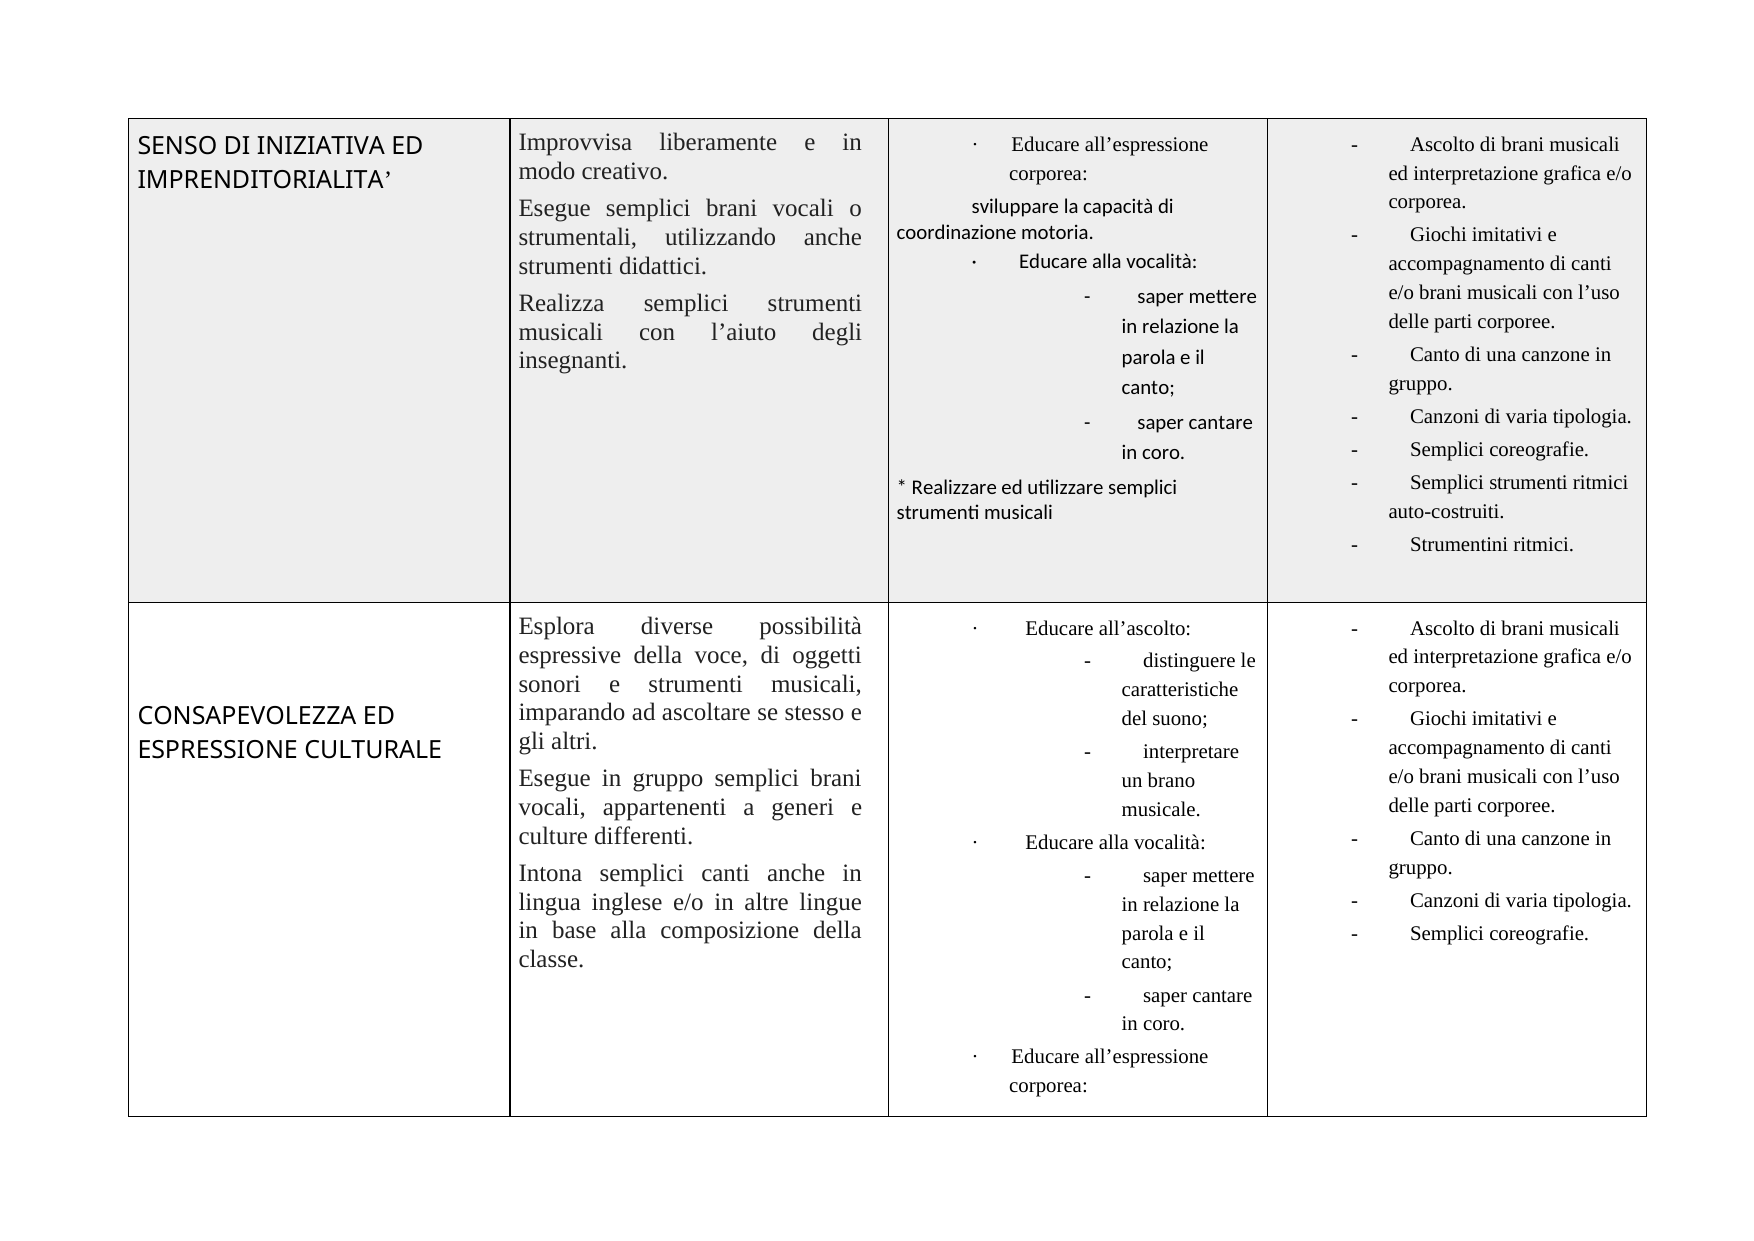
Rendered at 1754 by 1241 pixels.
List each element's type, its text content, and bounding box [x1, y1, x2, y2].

table_cell - Ascolto di brani musicali ed interpretazione grafica e/o corporea. - Giochi imitativi e accompagnamento di canti e/o brani musicali con l’uso delle parti corporee. - Canto di una canzone in gruppo. - Canzoni di varia tipologia. - Semplici coreografie. - Semplici strumenti ritmici auto-costruiti. - Strumentini ritmici. [1268, 119, 1646, 602]
table_cell SENSO DI INIZIATIVA ED IMPRENDITORIALITA’ [129, 119, 509, 602]
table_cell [129, 603, 509, 1116]
table_cell Improvvisa liberamente e in modo creativo. Esegue semplici brani vocali o strumentali, utilizzando anche strumenti didattici. Realizza semplici strumenti musicali con l’aiuto degli insegnanti. [511, 119, 888, 602]
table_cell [511, 603, 888, 1116]
table_cell · Educare all’espressione corporea: sviluppare la capacità di coordinazione motoria. · Educare alla vocalità: - saper mettere in relazione la parola e il canto; - saper cantare in coro. * Realizzare ed utilizzare semplici strumenti musicali [889, 119, 1267, 602]
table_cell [1268, 603, 1646, 1116]
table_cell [889, 603, 1267, 1116]
